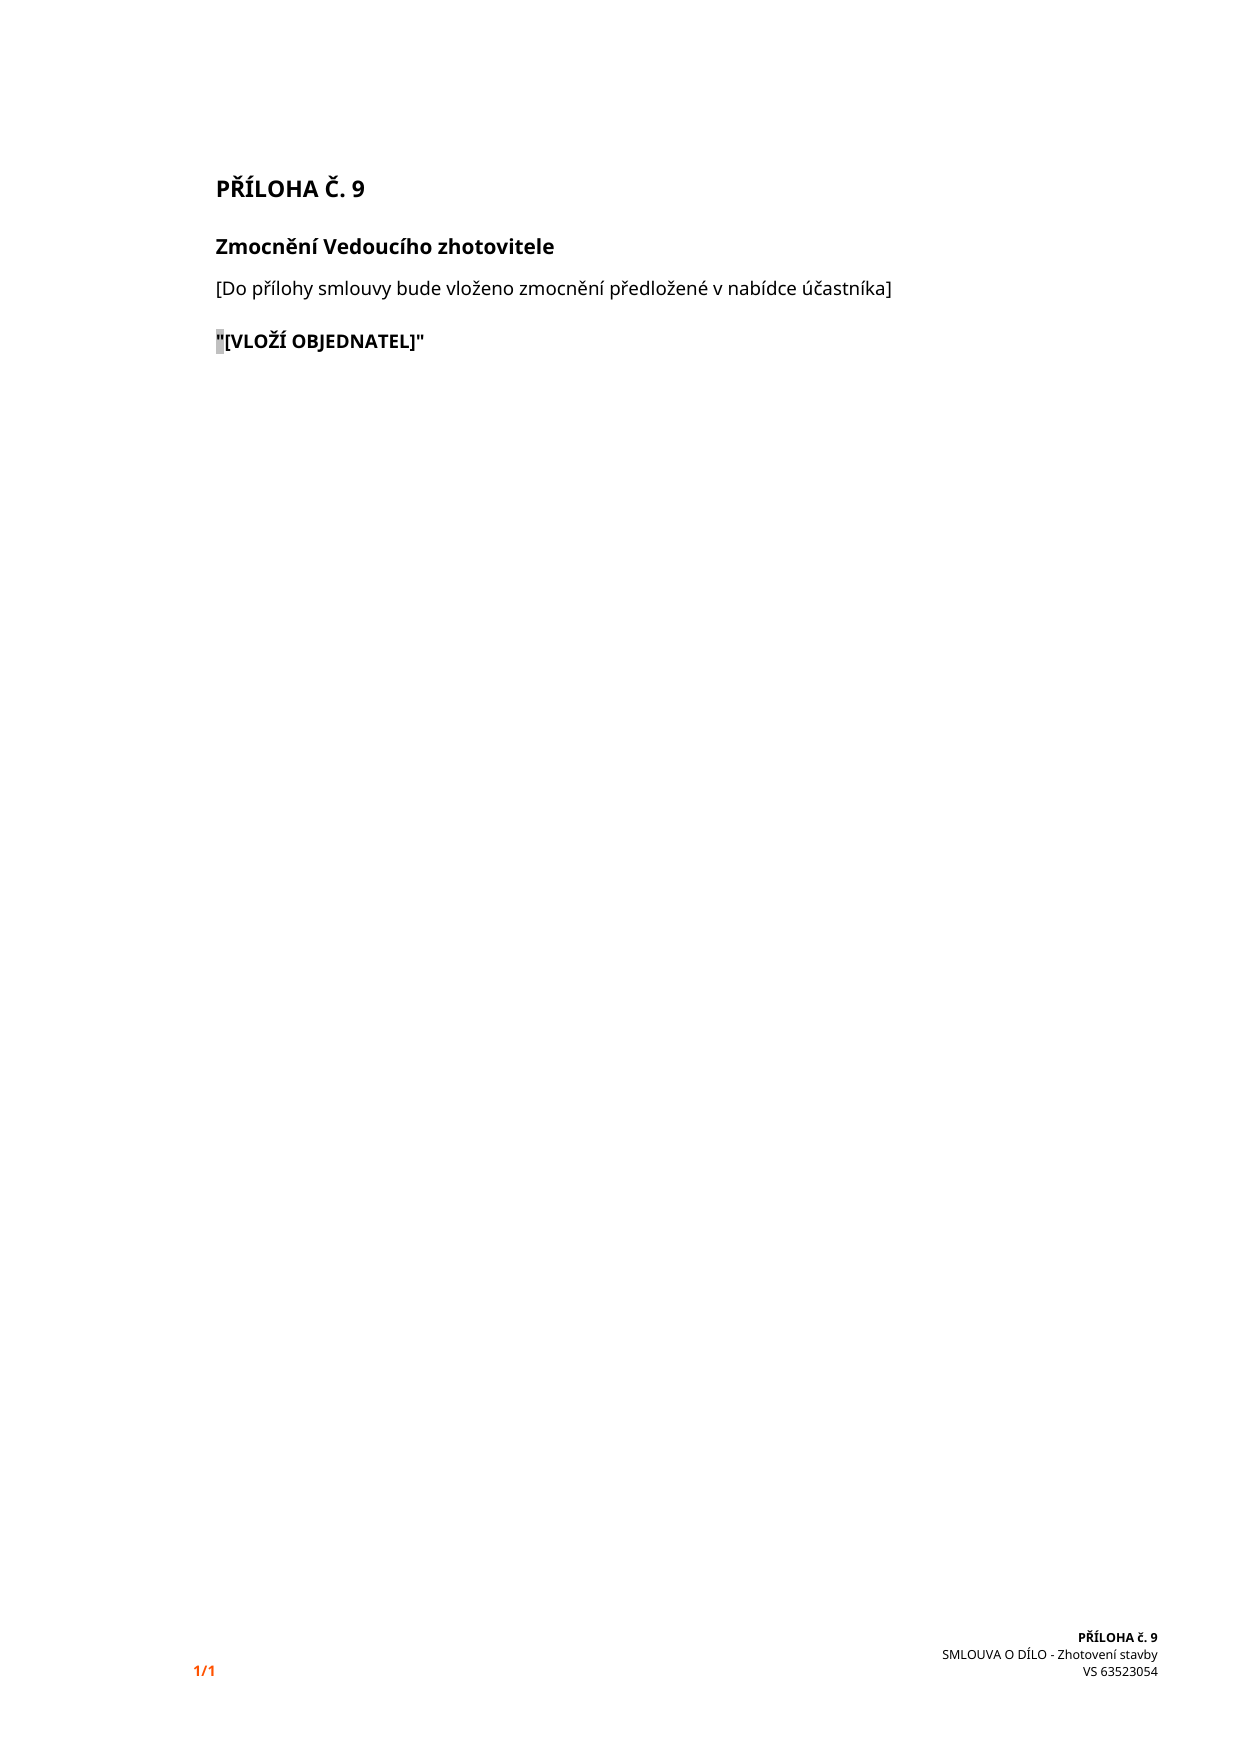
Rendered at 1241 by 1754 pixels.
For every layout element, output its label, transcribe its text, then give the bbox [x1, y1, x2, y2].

text [Do přílohy smlouvy bude vloženo zmocnění předložené v nabídce účastníka] [216, 276, 1093, 301]
text Příloha č. 9 [216, 172, 1093, 204]
text Zmocnění Vedoucího zhotovitele [216, 232, 1093, 260]
